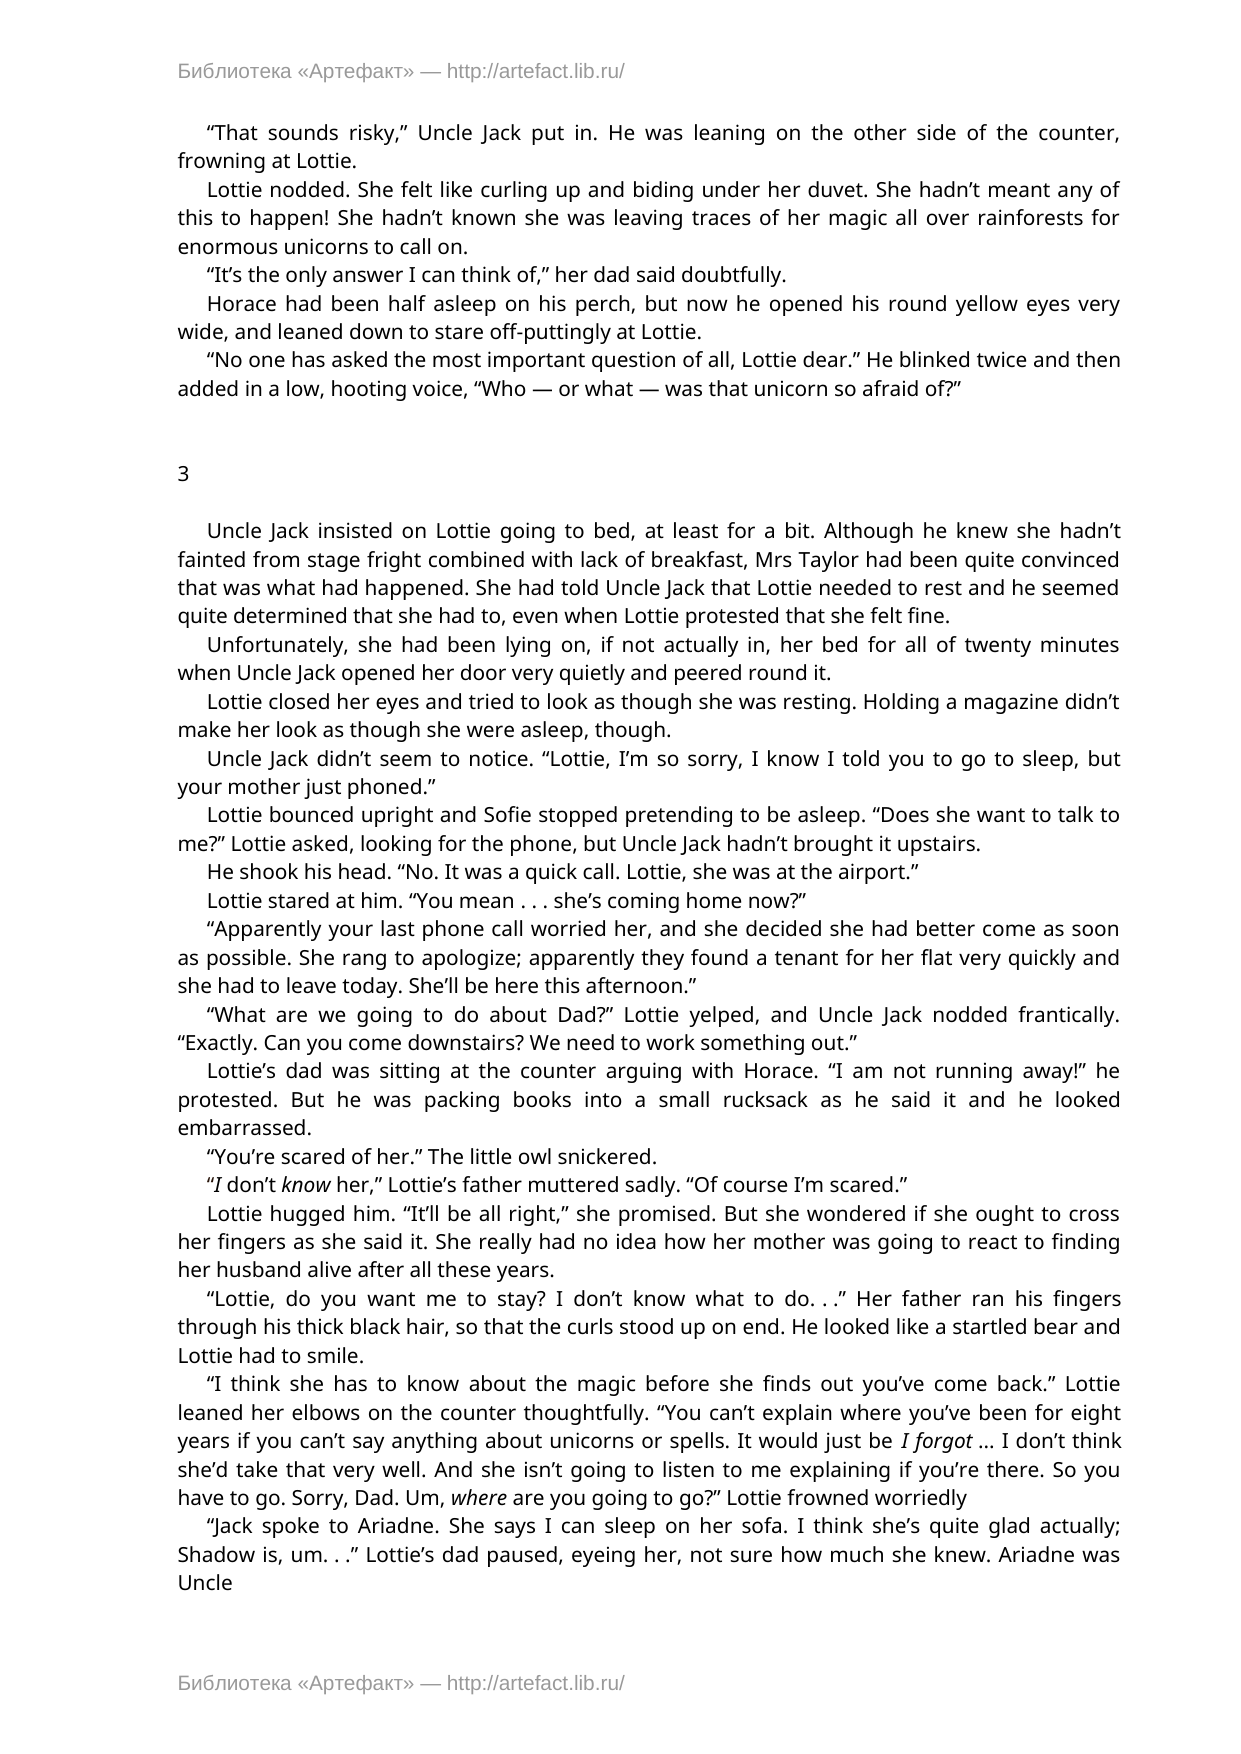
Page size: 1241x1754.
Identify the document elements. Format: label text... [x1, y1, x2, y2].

text 3 [177, 459, 1122, 488]
text “You’re scared of her.” The little owl snickered. [177, 1142, 1122, 1170]
text Unfortunately, she had been lying on, if not actually in, her bed for all of twenty minutes when Uncle Jack opened her door very quietly and peered round it. [177, 630, 1122, 687]
text Uncle Jack didn’t seem to notice. “Lottie, I’m so sorry, I know I told you to go to sleep, but your mother just phoned.” [177, 744, 1122, 801]
text Lottie stared at him. “You mean . . . she’s coming home now?” [177, 886, 1122, 914]
text “Jack spoke to Ariadne. She says I can sleep on her sofa. I think she’s quite glad actually; Shadow is, um. . .” Lottie’s dad paused, eyeing her, not sure how much she knew. Ariadne was Uncle [177, 1512, 1122, 1597]
text Lottie’s dad was sitting at the counter arguing with Horace. “I am not running away!” he protested. But he was packing books into a small rucksack as he said it and he looked embarrassed. [177, 1057, 1122, 1142]
text “That sounds risky,” Uncle Jack put in. He was leaning on the other side of the counter, frowning at Lottie. [177, 118, 1122, 175]
text “It’s the only answer I can think of,” her dad said doubtfully. [177, 260, 1122, 289]
text “Lottie, do you want me to stay? I don’t know what to do. . .” Her father ran his fingers through his thick black hair, so that the curls stood up on end. He looked like a startled bear and Lottie had to smile. [177, 1284, 1122, 1369]
text Lottie bounced upright and Sofie stopped pretending to be asleep. “Does she want to talk to me?” Lottie asked, looking for the phone, but Uncle Jack hadn’t brought it upstairs. [177, 801, 1122, 857]
text Horace had been half asleep on his perch, but now he opened his round yellow eyes very wide, and leaned down to stare off-puttingly at Lottie. [177, 289, 1122, 346]
text He shook his head. “No. It was a quick call. Lottie, she was at the airport.” [177, 857, 1122, 886]
text Uncle Jack insisted on Lottie going to bed, at least for a bit. Although he knew she hadn’t fainted from stage fright combined with lack of breakfast, Mrs Taylor had been quite convinced that was what had happened. She had told Uncle Jack that Lottie needed to rest and he seemed quite determined that she had to, even when Lottie protested that she felt fine. [177, 516, 1122, 630]
text Lottie nodded. She felt like curling up and biding under her duvet. She hadn’t meant any of this to happen! She hadn’t known she was leaving traces of her magic all over rainforests for enormous unicorns to call on. [177, 175, 1122, 260]
text “I think she has to know about the magic before she finds out you’ve come back.” Lottie leaned her elbows on the counter thoughtfully. “You can’t explain where you’ve been for eight years if you can’t say anything about unicorns or spells. It would just be I forgot ... I don’t think she’d take that very well. And she isn’t going to listen to me explaining if you’re there. So you have to go. Sorry, Dad. Um, where are you going to go?” Lottie frowned worriedly [177, 1369, 1122, 1512]
text “No one has asked the most important question of all, Lottie dear.” He blinked twice and then added in a low, hooting voice, “Who — or what — was that unicorn so afraid of?” [177, 346, 1122, 402]
text Lottie closed her eyes and tried to look as though she was resting. Holding a magazine didn’t make her look as though she were asleep, though. [177, 687, 1122, 744]
text “I don’t know her,” Lottie’s father muttered sadly. “Of course I’m scared.” [177, 1170, 1122, 1199]
text “Apparently your last phone call worried her, and she decided she had better come as soon as possible. She rang to apologize; apparently they found a tenant for her flat very quickly and she had to leave today. She’ll be here this afternoon.” [177, 914, 1122, 1000]
text “What are we going to do about Dad?” Lottie yelped, and Uncle Jack nodded frantically. “Exactly. Can you come downstairs? We need to work something out.” [177, 1000, 1122, 1057]
text Lottie hugged him. “It’ll be all right,” she promised. But she wondered if she ought to cross her fingers as she said it. She really had no idea how her mother was going to react to finding her husband alive after all these years. [177, 1199, 1122, 1284]
